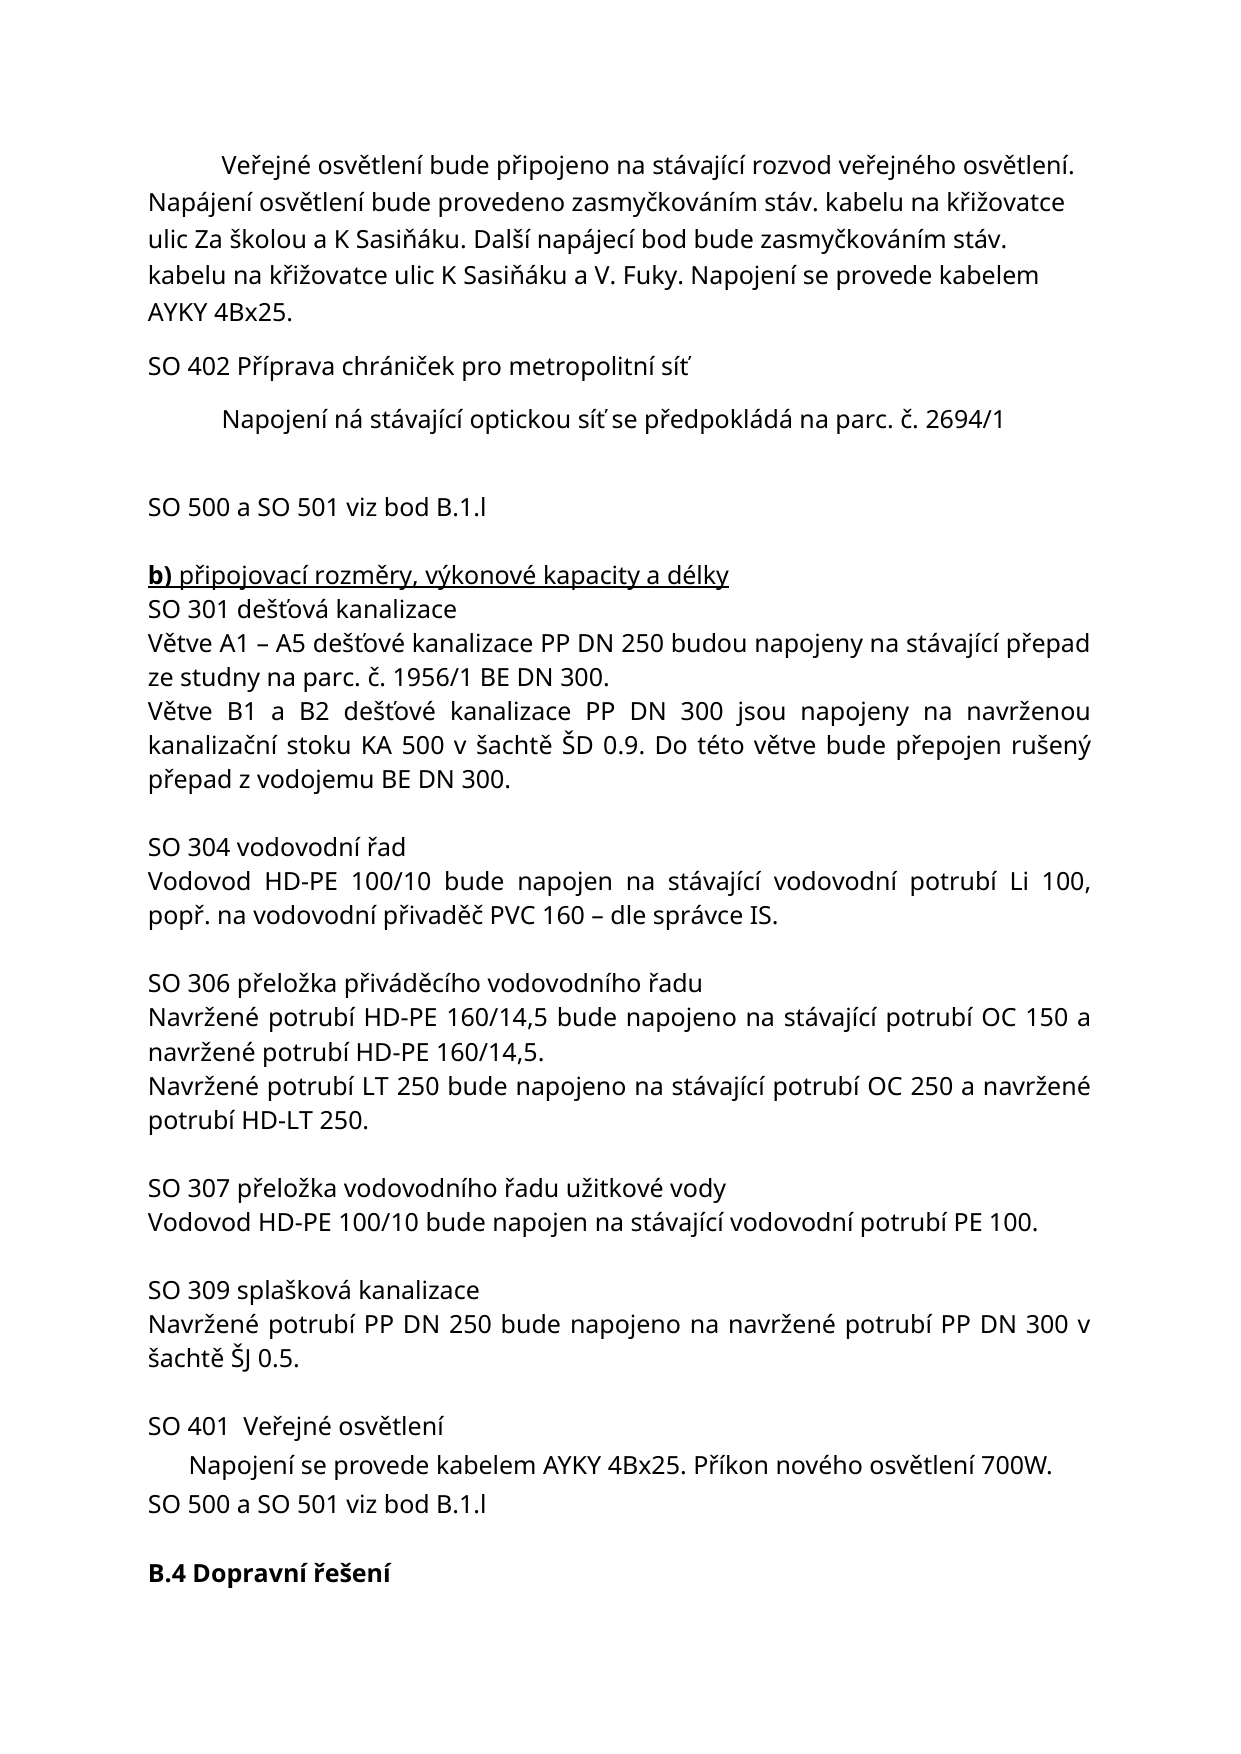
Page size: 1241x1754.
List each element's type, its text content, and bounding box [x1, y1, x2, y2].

text SO 500 a SO 501 viz bod B.1.l [148, 489, 1092, 523]
text b) připojovací rozměry, výkonové kapacity a délky [148, 557, 1092, 591]
text SO 306 přeložka přiváděcího vodovodního řadu [148, 966, 1092, 1000]
text Napojení se provede kabelem AYKY 4Bx25. Příkon nového osvětlení 700W. [148, 1448, 1092, 1482]
text Veřejné osvětlení bude připojeno na stávající rozvod veřejného osvětlení. Napájení osvětlení bude provedeno zasmyčkováním stáv. kabelu na křižovatce ulic Za školou a K Sasiňáku. Další napájecí bod bude zasmyčkováním stáv. kabelu na křižovatce ulic K Sasiňáku a V. Fuky. Napojení se provede kabelem AYKY 4Bx25. [148, 148, 1092, 329]
text Napojení ná stávající optickou síť se předpokládá na parc. č. 2694/1 [148, 402, 1092, 436]
text SO 304 vodovodní řad [148, 830, 1092, 864]
text B.4 Dopravní řešení [148, 1555, 1092, 1589]
text Navržené potrubí LT 250 bude napojeno na stávající potrubí OC 250 a navržené potrubí HD-LT 250. [148, 1068, 1092, 1136]
text Větve B1 a B2 dešťové kanalizace PP DN 300 jsou napojeny na navrženou kanalizační stoku KA 500 v šachtě ŠD 0.9. Do této větve bude přepojen rušený přepad z vodojemu BE DN 300. [148, 693, 1092, 796]
text Navržené potrubí PP DN 250 bude napojeno na navržené potrubí PP DN 300 v šachtě ŠJ 0.5. [148, 1307, 1092, 1375]
text SO 401 Veřejné osvětlení [148, 1409, 1092, 1443]
text Větve A1 – A5 dešťové kanalizace PP DN 250 budou napojeny na stávající přepad ze studny na parc. č. 1956/1 BE DN 300. [148, 625, 1092, 693]
text SO 301 dešťová kanalizace [148, 591, 1092, 625]
text Vodovod HD-PE 100/10 bude napojen na stávající vodovodní potrubí Li 100, popř. na vodovodní přivaděč PVC 160 – dle správce IS. [148, 864, 1092, 932]
text Navržené potrubí HD-PE 160/14,5 bude napojeno na stávající potrubí OC 150 a navržené potrubí HD-PE 160/14,5. [148, 1000, 1092, 1068]
text SO 500 a SO 501 viz bod B.1.l [148, 1487, 1092, 1521]
text Vodovod HD-PE 100/10 bude napojen na stávající vodovodní potrubí PE 100. [148, 1204, 1092, 1238]
text SO 402 Příprava chrániček pro metropolitní síť [148, 348, 1092, 382]
text SO 309 splašková kanalizace [148, 1273, 1092, 1307]
text SO 307 přeložka vodovodního řadu užitkové vody [148, 1170, 1092, 1204]
